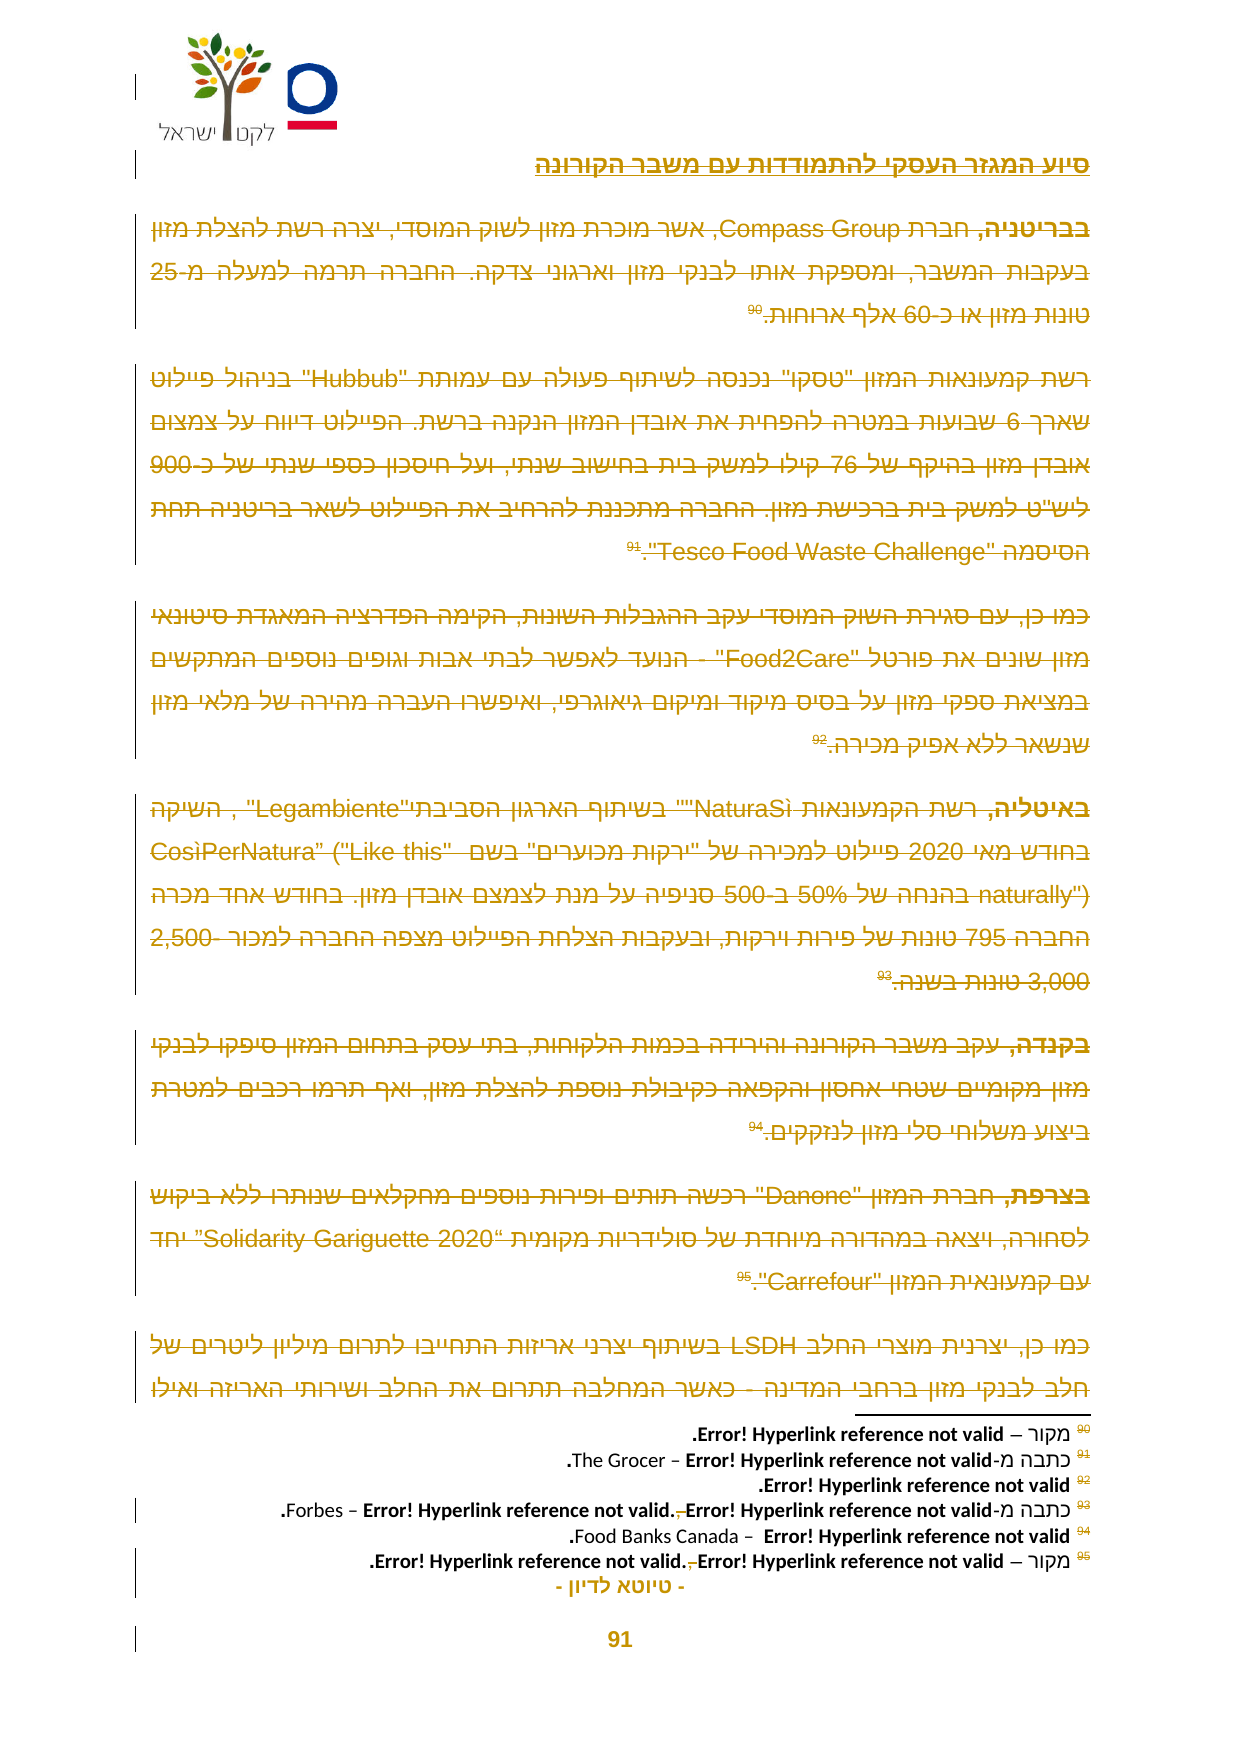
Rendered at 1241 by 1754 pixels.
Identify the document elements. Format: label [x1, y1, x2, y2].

picture [146, 9, 341, 151]
